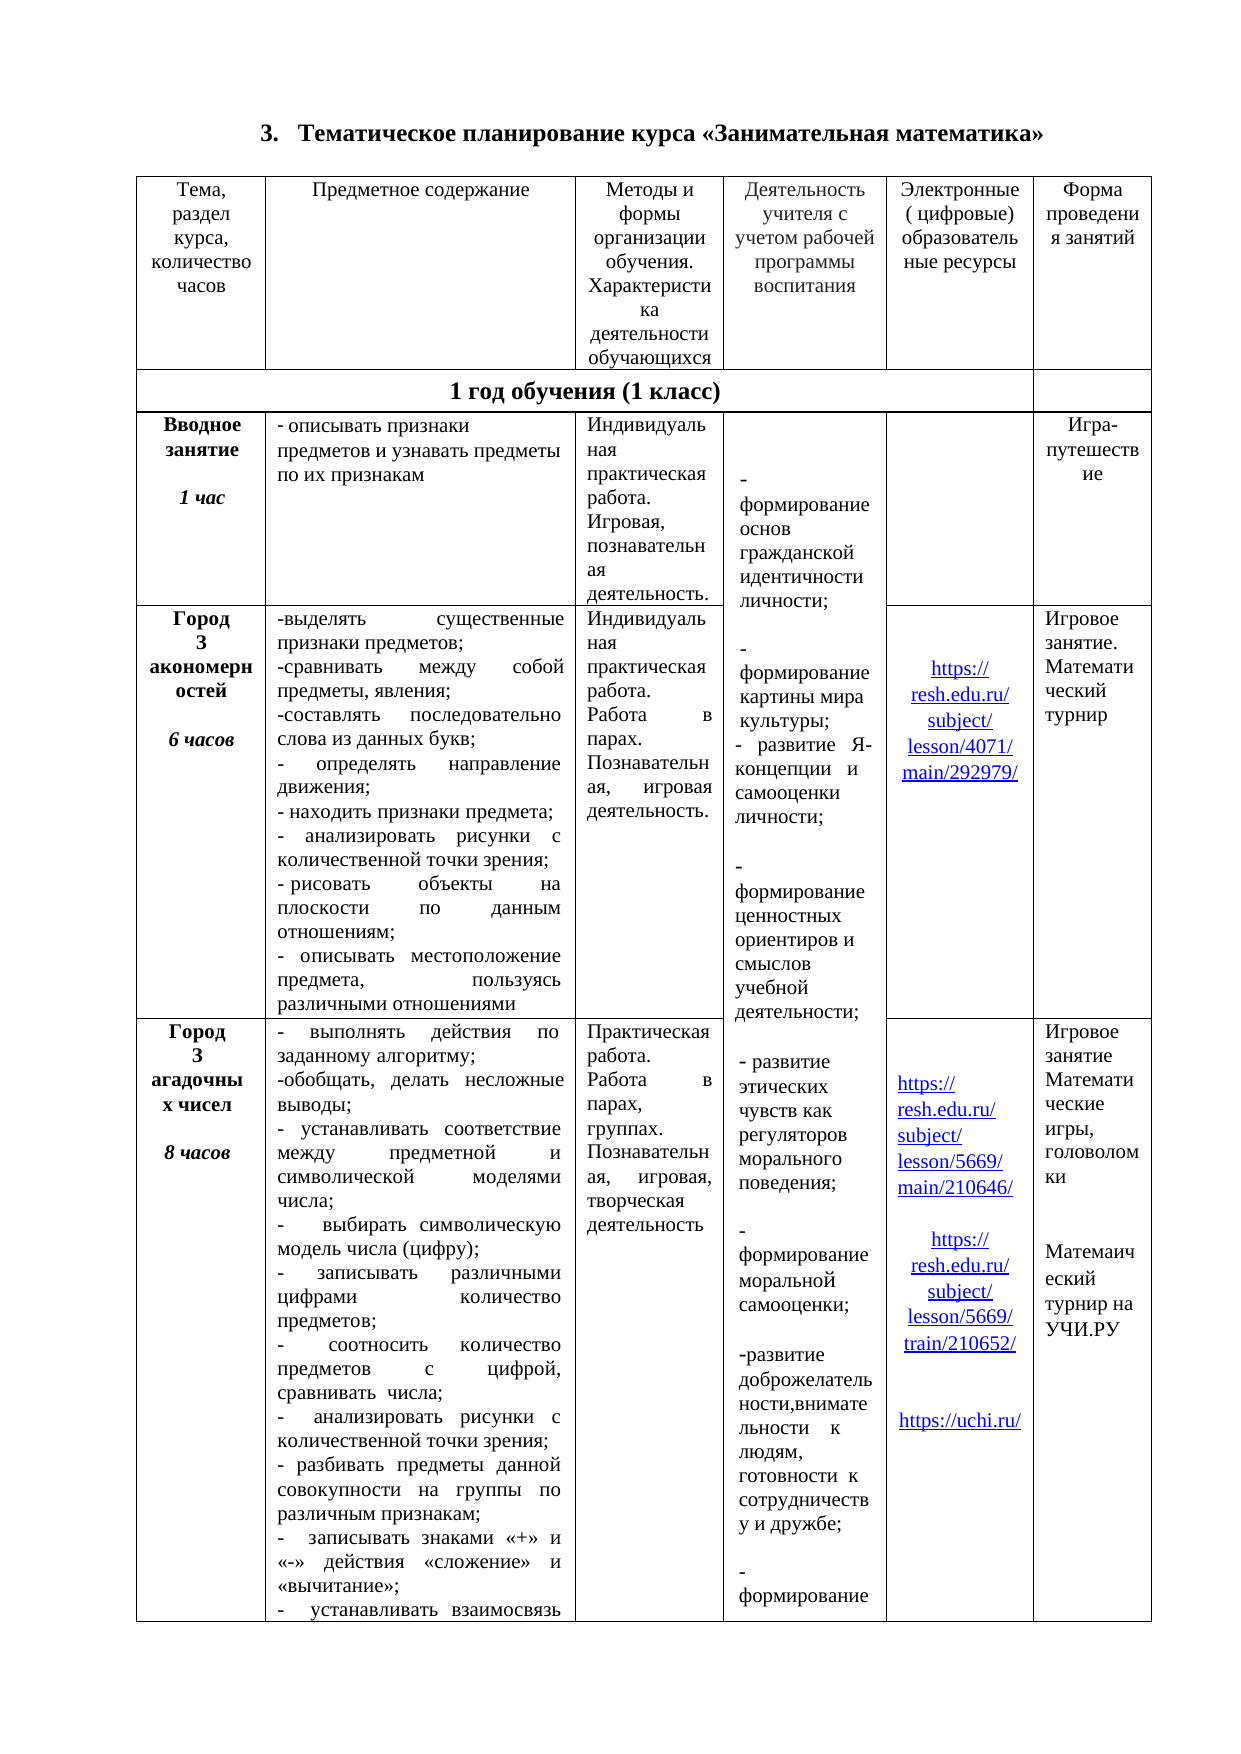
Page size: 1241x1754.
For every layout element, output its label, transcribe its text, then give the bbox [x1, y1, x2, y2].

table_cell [266, 1019, 575, 1621]
table_header Деятельность учителя с учетом рабочей программы воспитания [724, 177, 886, 369]
table_cell Вводное занятие 1 час [137, 413, 265, 605]
list Тематическое планирование курса «Занимательная математика» [260, 118, 1152, 147]
table_cell -формирование основ гражданской идентичности личности; - формирование картины мира культуры; - развитие Я-концепции и самооценки личности; - формирование ценностных ориентиров и смыслов учебной деятельности; - развитие этических чувств как регуляторов морального поведения; - формирование моральной самооценки; -развитие доброжелательности,внимательности к людям, готовности к сотрудничеству и дружбе; - формирование установки на здоровый и безопасный образ жизни [724, 413, 886, 1621]
table_cell Индивидуальная практическая работа. Игровая, познавательная деятельность. [576, 413, 723, 605]
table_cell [887, 1019, 1033, 1621]
table_header Электронные ( цифровые) образовательные ресурсы [887, 177, 1033, 369]
table_header Методы и формы организации обучения. Характеристика деятельности обучающихся [576, 177, 723, 369]
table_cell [576, 1019, 723, 1621]
table_cell Индивидуальная практическая работа. Работа в парах. Познавательная, игровая деятельность. [576, 606, 723, 1018]
table_header Предметное содержание [266, 177, 575, 369]
table_cell Игра-путешествие [1034, 413, 1151, 605]
table_cell Город Закономерностей 6 часов [137, 606, 265, 1018]
table_header Тема, раздел курса, количество часов [137, 177, 265, 369]
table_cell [1034, 1019, 1151, 1621]
table_cell Игровое занятие. Математический турнир [1034, 606, 1151, 1018]
table_cell [1034, 370, 1151, 411]
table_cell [137, 1019, 265, 1621]
table_cell 1 год обучения (1 класс) [137, 370, 1033, 411]
table_cell - описывать признаки предметов и узнавать предметы по их признакам [266, 413, 575, 605]
table_cell -выделять существенные признаки предметов; -сравнивать между собой предметы, явления; -составлять последовательно слова из данных букв; - определять направление движения; - находить признаки предмета; - анализировать рисунки с количественной точки зрения; -рисовать объекты на плоскости по данным отношениям; - описывать местоположение предмета, пользуясь различными отношениями [266, 606, 575, 1018]
table_header Форма проведения занятий [1034, 177, 1151, 369]
table_cell [887, 413, 1033, 605]
table_cell https://resh.edu.ru/subject/lesson/4071/main/292979/ [887, 606, 1033, 1018]
